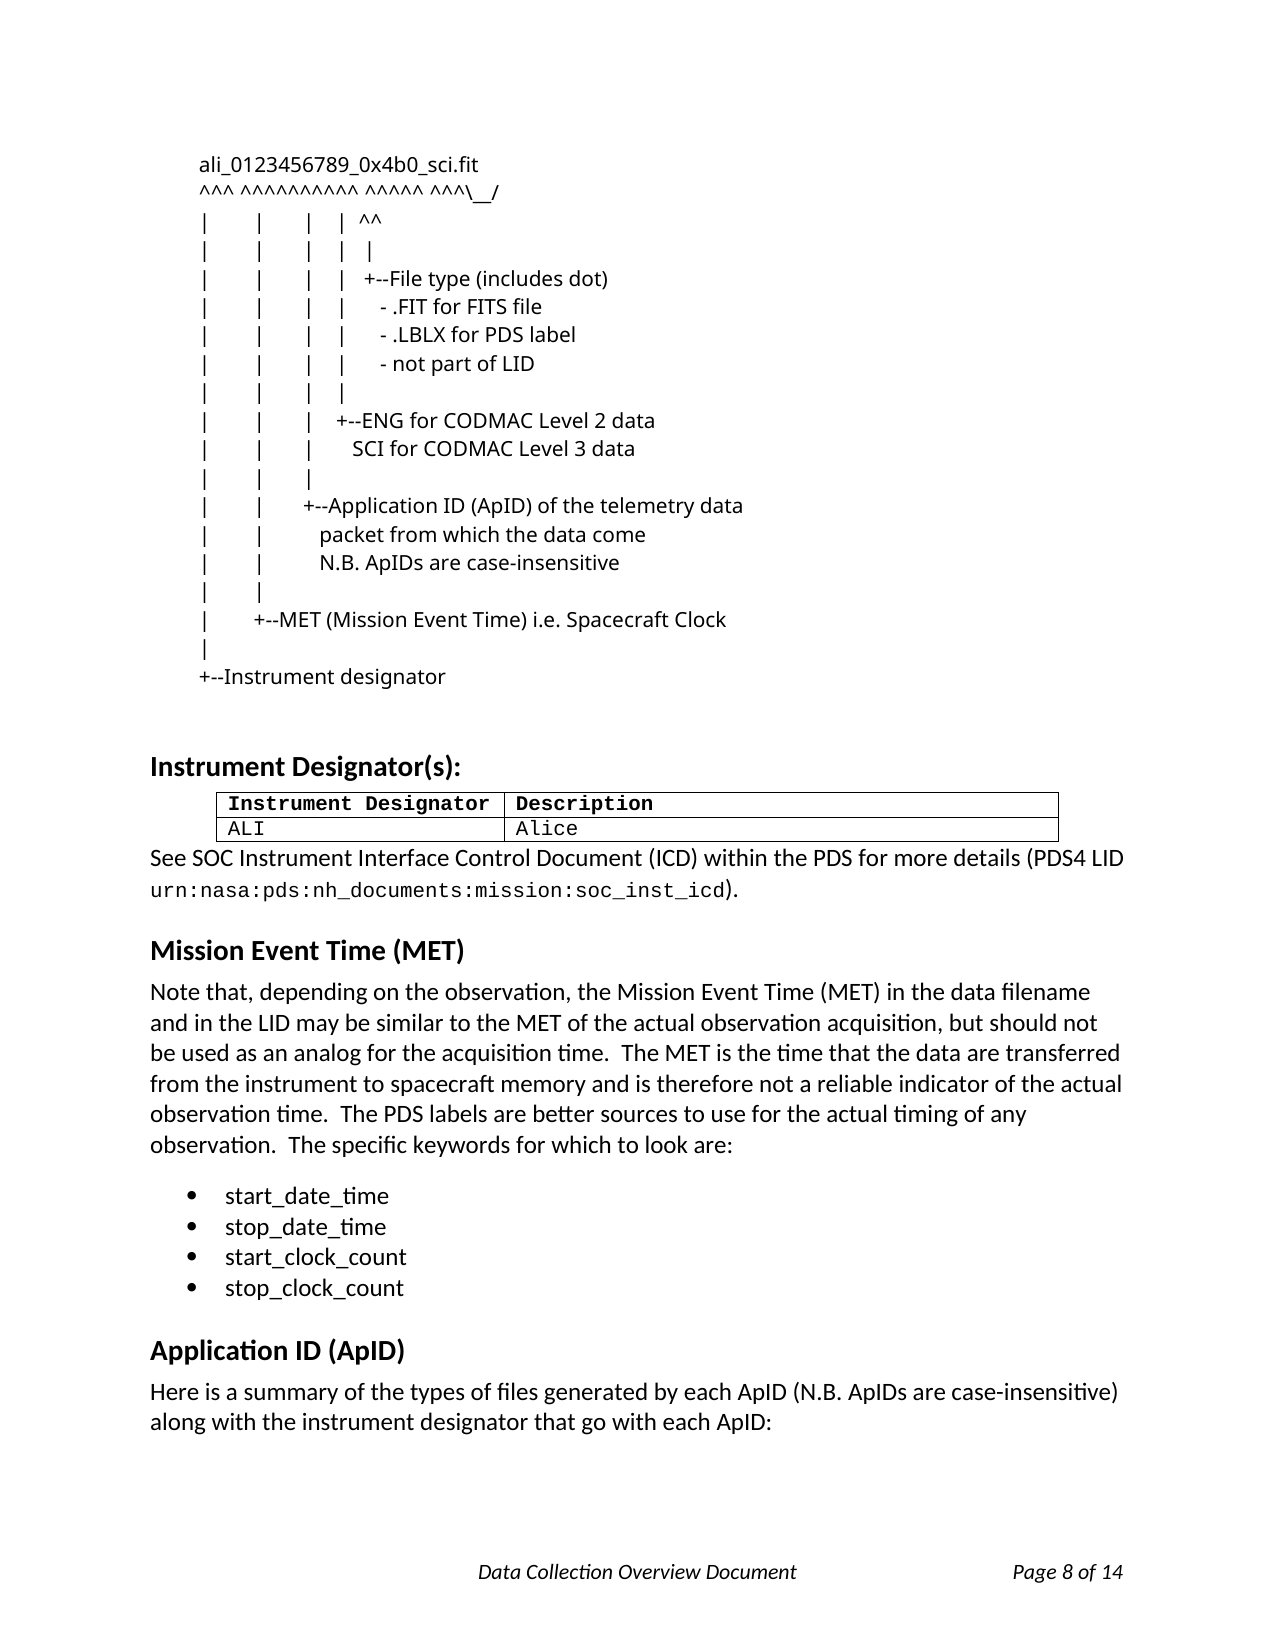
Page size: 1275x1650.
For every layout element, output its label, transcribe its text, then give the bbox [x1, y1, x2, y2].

text | | [150, 577, 1125, 605]
text | | +--Application ID (ApID) of the telemetry data [150, 491, 1125, 520]
list stop_date_time [187, 1211, 1125, 1241]
text | | N.B. ApIDs are case-insensitive [150, 548, 1125, 577]
text | | | SCI for CODMAC Level 3 data [150, 434, 1125, 463]
text | | | | ^^ [150, 207, 1125, 235]
text | [150, 633, 1125, 662]
table_header Description [505, 793, 1058, 817]
list start_clock_count [187, 1241, 1125, 1272]
table_cell Alice [505, 818, 1058, 841]
text +--Instrument designator [150, 662, 1125, 690]
text See SOC Instrument Interface Control Document (ICD) within the PDS for more details (PDS4 LID urn:nasa:pds:nh_documents:mission:soc_inst_icd). [150, 842, 1125, 903]
text ^^^ ^^^^^^^^^^ ^^^^^ ^^^\__/ [150, 178, 1125, 207]
table_header Instrument Designator [217, 793, 504, 817]
text | | | [150, 463, 1125, 491]
text Note that, depending on the observation, the Mission Event Time (MET) in the data filename and in the LID may be similar to the MET of the actual observation acquisition, but should not be used as an analog for the acquisition time. The MET is the time that the data are transferred from the instrument to spacecraft memory and is therefore not a reliable indicator of the actual observation time. The PDS labels are better sources to use for the actual timing of any observation. The specific keywords for which to look are: [150, 976, 1125, 1159]
text | | packet from which the data come [150, 520, 1125, 548]
list start_date_time [187, 1180, 1125, 1211]
text | | | | [150, 377, 1125, 406]
text | | | | +--File type (includes dot) [150, 264, 1125, 292]
text | | | | - not part of LID [150, 349, 1125, 377]
table_cell ALI [217, 818, 504, 841]
text Here is a summary of the types of files generated by each ApID (N.B. ApIDs are case-insensitive) along with the instrument designator that go with each ApID: [150, 1376, 1125, 1437]
text | | | +--ENG for CODMAC Level 2 data [150, 406, 1125, 434]
subtitle Mission Event Time (MET) [150, 932, 1125, 968]
text | +--MET (Mission Event Time) i.e. Spacecraft Clock [150, 605, 1125, 633]
subtitle Instrument Designator(s): [150, 748, 1125, 783]
text | | | | | [150, 235, 1125, 264]
text | | | | - .FIT for FITS file [150, 292, 1125, 321]
subtitle Application ID (ApID) [150, 1332, 1125, 1367]
list stop_clock_count [187, 1272, 1125, 1302]
text | | | | - .LBLX for PDS label [150, 321, 1125, 349]
text ali_0123456789_0x4b0_sci.fit [150, 150, 1125, 178]
